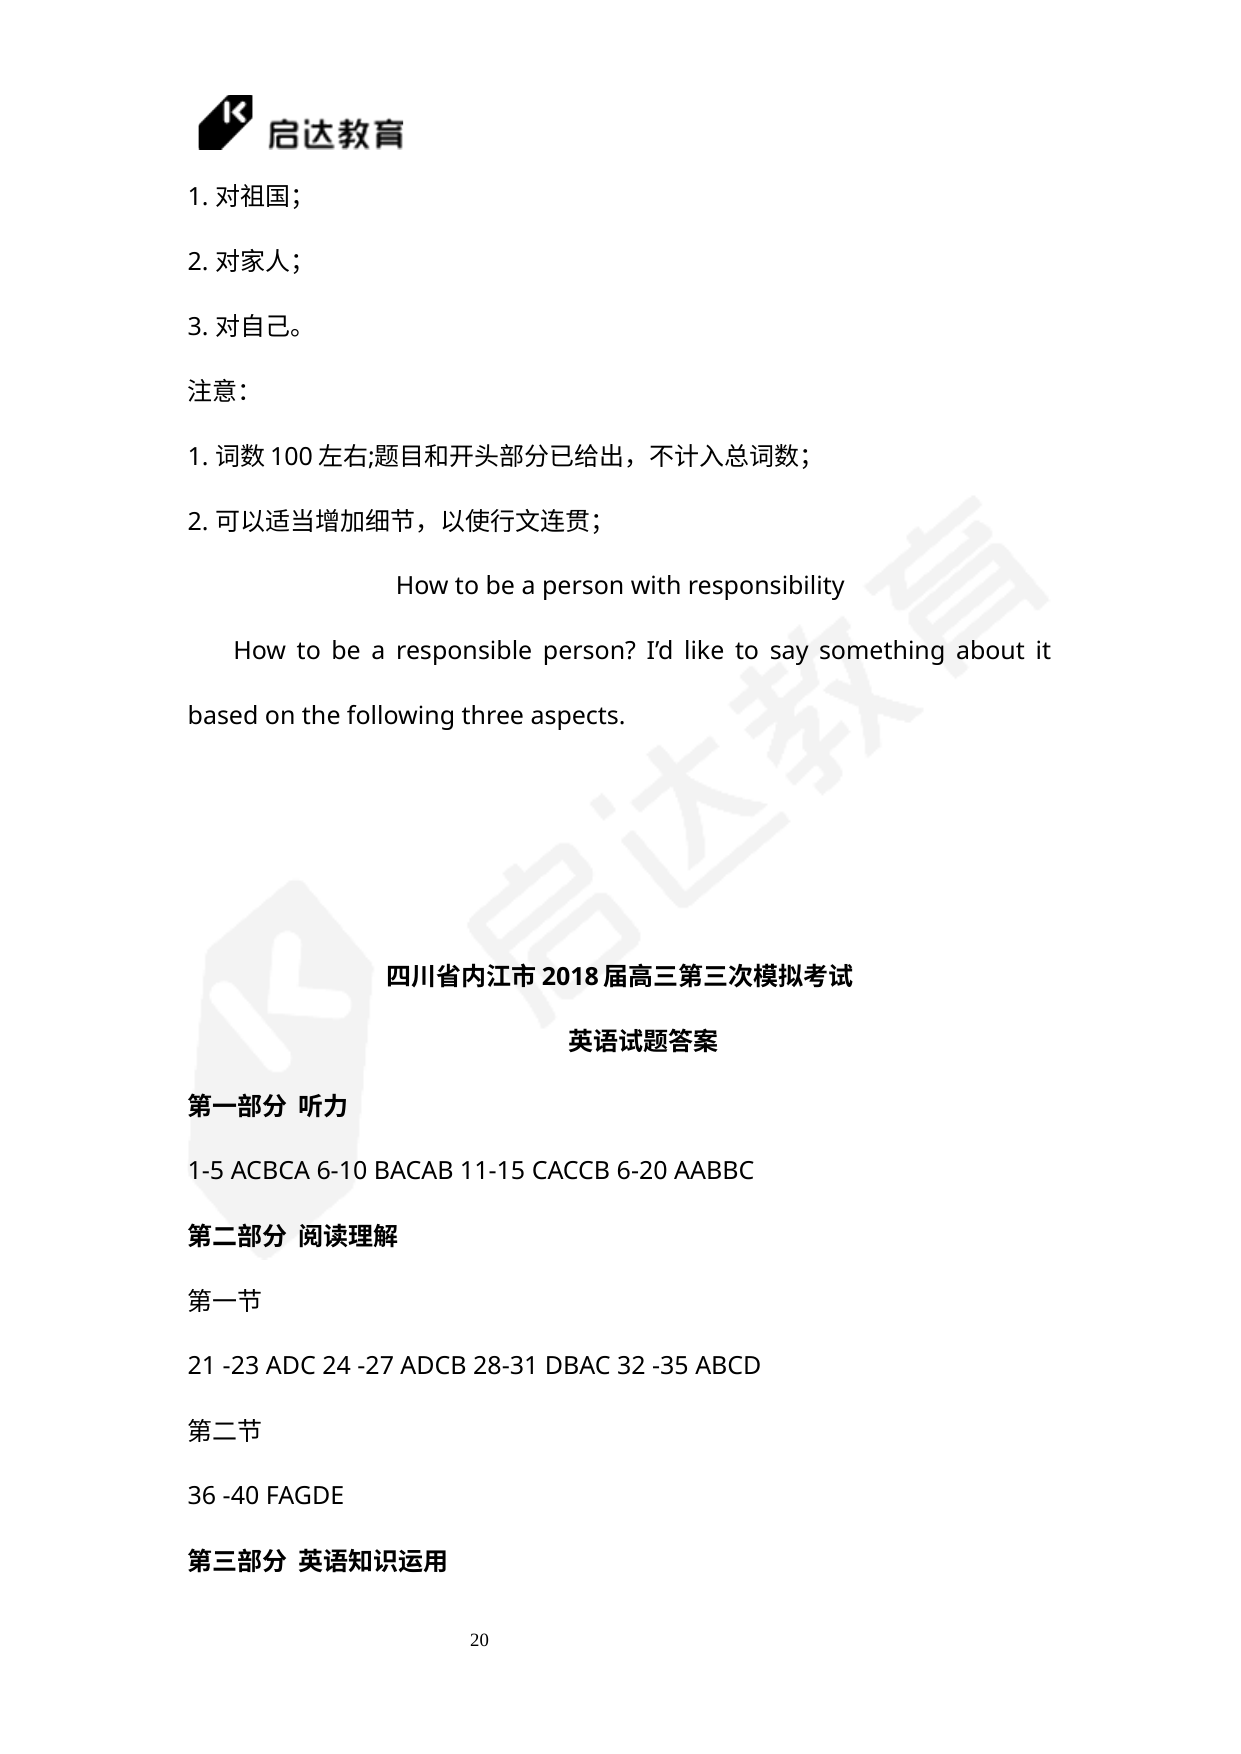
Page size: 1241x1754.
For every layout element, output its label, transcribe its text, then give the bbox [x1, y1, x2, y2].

text 1-5 ACBCA 6-10 BACAB 11-15 CACCB 6-20 AABBC [187, 1137, 1053, 1202]
text 第一部分 听力 [187, 1072, 1053, 1137]
text 2. 可以适当增加细节，以使行文连贯； [187, 487, 1053, 552]
text 英语试题答案 [187, 1007, 1053, 1072]
text 1. 对祖国； [187, 162, 1053, 227]
text 3. 对自己。 [187, 292, 1053, 357]
text 2. 对家人； [187, 227, 1053, 292]
text 21 -23 ADC 24 -27 ADCB 28-31 DBAC 32 -35 ABCD [187, 1332, 1053, 1397]
picture [198, 95, 404, 150]
text 四川省内江市2018届高三第三次模拟考试 [187, 942, 1053, 1007]
text How to be a person with responsibility [187, 552, 1053, 617]
text How to be a responsible person? I’d like to say something about it based on the following three aspects. [187, 617, 1053, 747]
text 第二节 [187, 1397, 1053, 1462]
text 第三部分 英语知识运用 [187, 1527, 1053, 1592]
text 第一节 [187, 1267, 1053, 1332]
text 36 -40 FAGDE [187, 1462, 1053, 1527]
text 1. 词数100左右;题目和开头部分已给出，不计入总词数； [187, 422, 1053, 487]
text 第二部分 阅读理解 [187, 1202, 1053, 1267]
text 注意： [187, 357, 1053, 422]
